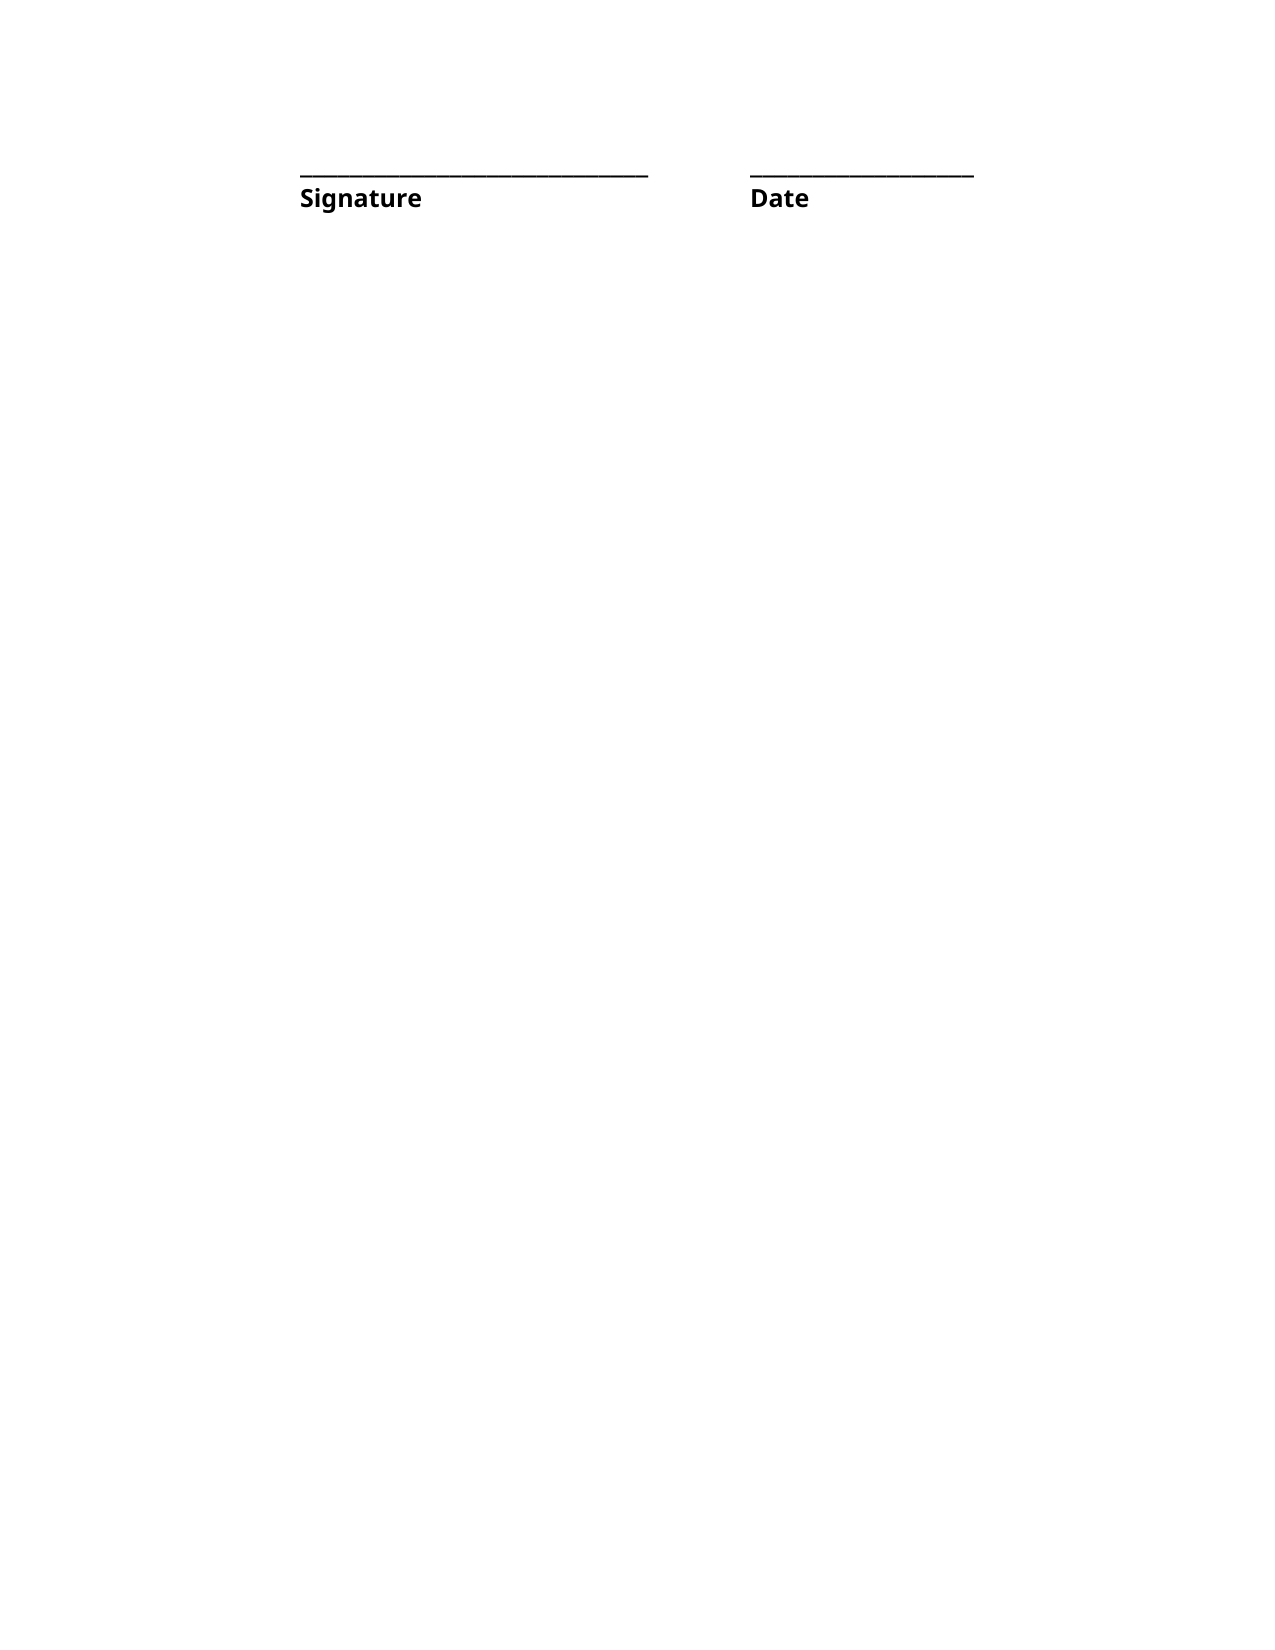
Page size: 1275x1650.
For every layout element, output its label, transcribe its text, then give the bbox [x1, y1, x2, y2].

text ____________________________ __________________ [300, 150, 975, 181]
text Signature Date [300, 181, 975, 214]
